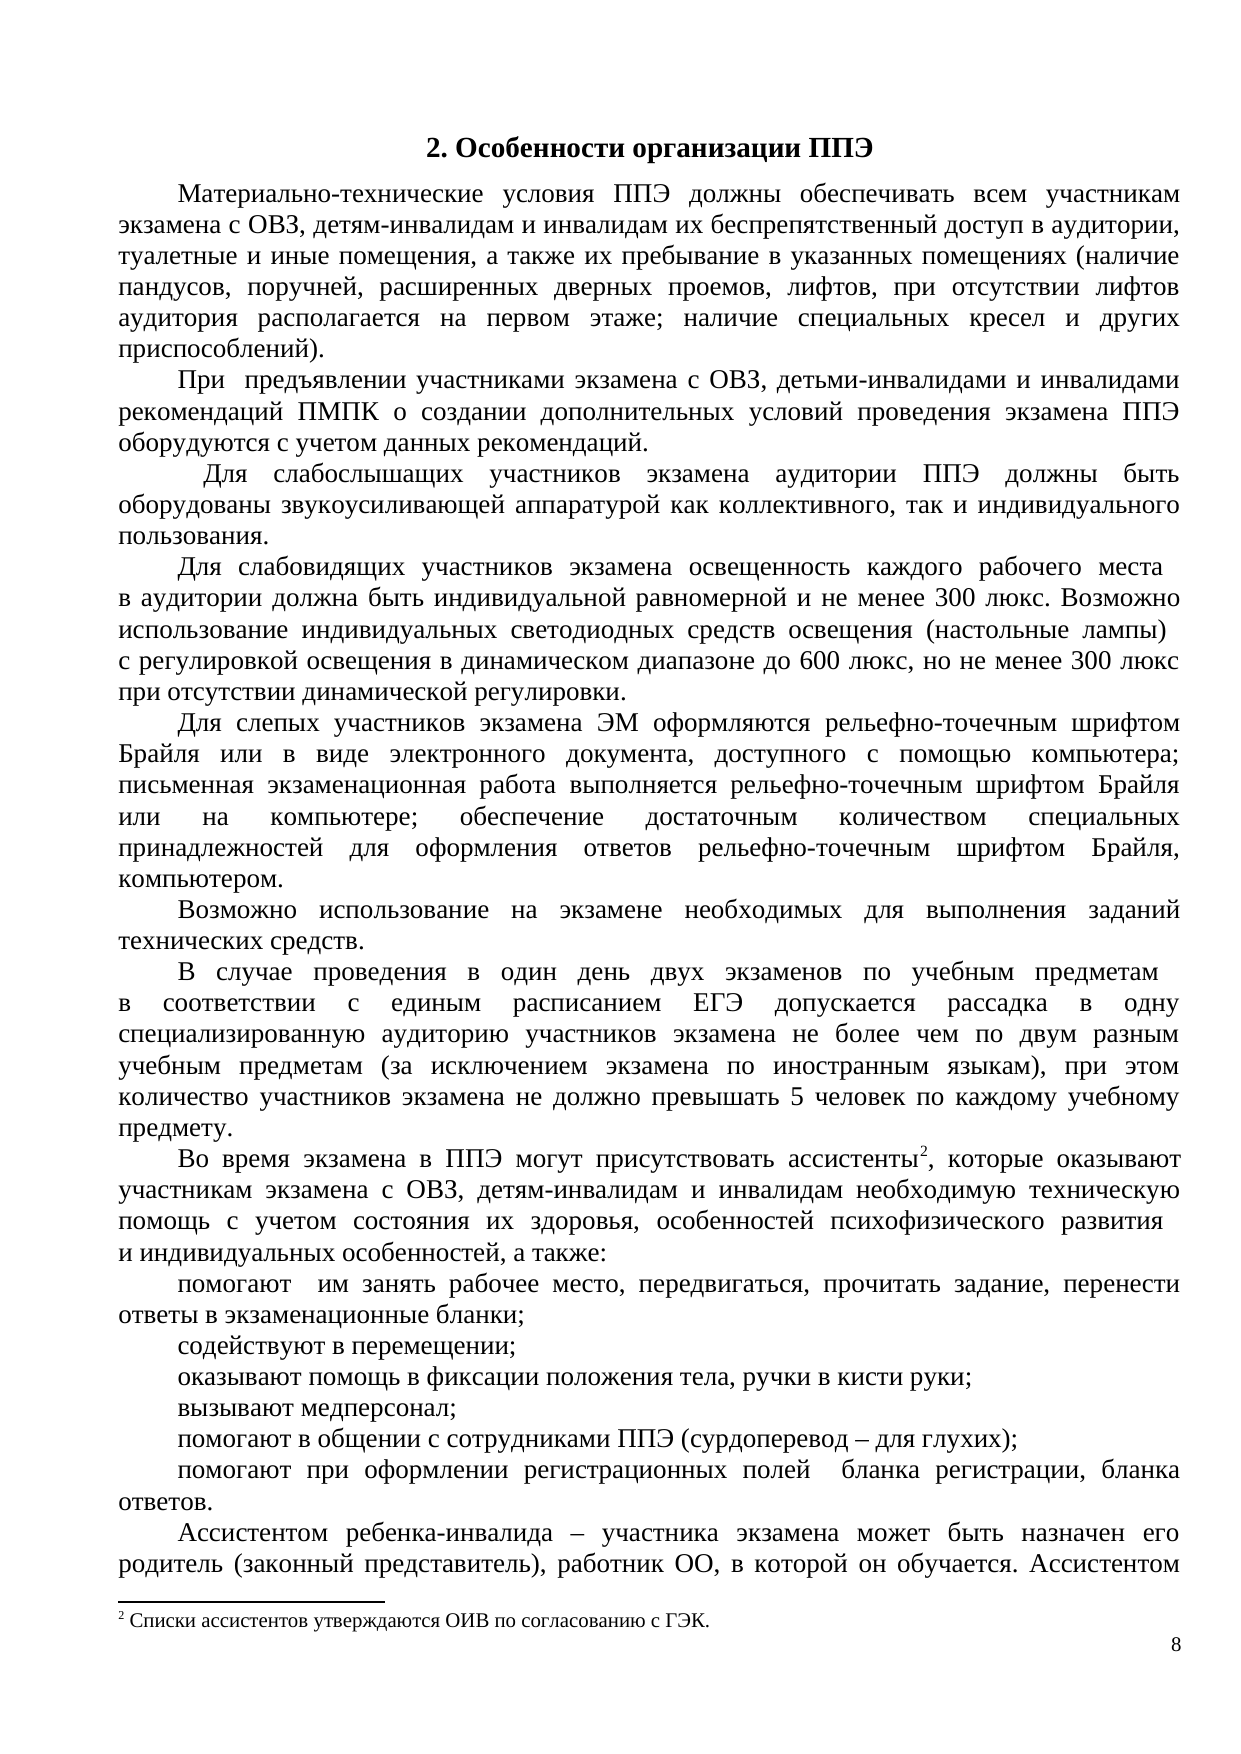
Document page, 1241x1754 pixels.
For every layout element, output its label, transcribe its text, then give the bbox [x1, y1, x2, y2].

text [118, 1516, 1181, 1578]
text вызывают медперсонал; [118, 1391, 1181, 1422]
text содействуют в перемещении; [118, 1329, 1181, 1360]
text Для слепых участников экзамена ЭМ оформляются рельефно-точечным шрифтом Брайля или в виде электронного документа, доступного с помощью компьютера; письменная экзаменационная работа выполняется рельефно-точечным шрифтом Брайля или на компьютере; обеспечение достаточным количеством специальных принадлежностей для оформления ответов рельефно-точечным шрифтом Брайля, компьютером. [118, 706, 1181, 893]
text Материально-технические условия ППЭ должны обеспечивать всем участникам экзамена с ОВЗ, детям-инвалидам и инвалидам их беспрепятственный доступ в аудитории, туалетные и иные помещения, а также их пребывание в указанных помещениях (наличие пандусов, поручней, расширенных дверных проемов, лифтов, при отсутствии лифтов аудитория располагается на первом этаже; наличие специальных кресел и других приспособлений). [118, 177, 1181, 363]
text Для слабослышащих участников экзамена аудитории ППЭ должны быть оборудованы звукоусиливающей аппаратурой как коллективного, так и индивидуального пользования. [118, 457, 1181, 550]
text Во время экзамена в ППЭ могут присутствовать ассистенты, которые оказывают участникам экзамена с ОВЗ, детям-инвалидам и инвалидам необходимую техническую помощь с учетом состояния их здоровья, особенностей психофизического развития и индивидуальных особенностей, а также: [118, 1142, 1181, 1267]
text оказывают помощь в фиксации положения тела, ручки в кисти руки; [118, 1360, 1181, 1391]
text При предъявлении участниками экзамена с ОВЗ, детьми-инвалидами и инвалидами рекомендаций ПМПК о создании дополнительных условий проведения экзамена ППЭ оборудуются с учетом данных рекомендаций. [118, 363, 1181, 457]
text помогают при оформлении регистрационных полей бланка регистрации, бланка ответов. [118, 1454, 1181, 1516]
subtitle 2. Особенности организации ППЭ [118, 131, 1181, 164]
text Для слабовидящих участников экзамена освещенность каждого рабочего места в аудитории должна быть индивидуальной равномерной и не менее 300 люкс. Возможно использование индивидуальных светодиодных средств освещения (настольные лампы) с регулировкой освещения в динамическом диапазоне до 600 люкс, но не менее 300 люкс при отсутствии динамической регулировки. [118, 550, 1181, 706]
text Возможно использование на экзамене необходимых для выполнения заданий технических средств. [118, 893, 1181, 955]
text помогают им занять рабочее место, передвигаться, прочитать задание, перенести ответы в экзаменационные бланки; [118, 1267, 1181, 1329]
text В случае проведения в один день двух экзаменов по учебным предметам в соответствии с единым расписанием ЕГЭ допускается рассадка в одну специализированную аудиторию участников экзамена не более чем по двум разным учебным предметам (за исключением экзамена по иностранным языкам), при этом количество участников экзамена не должно превышать 5 человек по каждому учебному предмету. [118, 955, 1181, 1142]
text помогают в общении с сотрудниками ППЭ (сурдоперевод – для глухих); [118, 1422, 1181, 1454]
